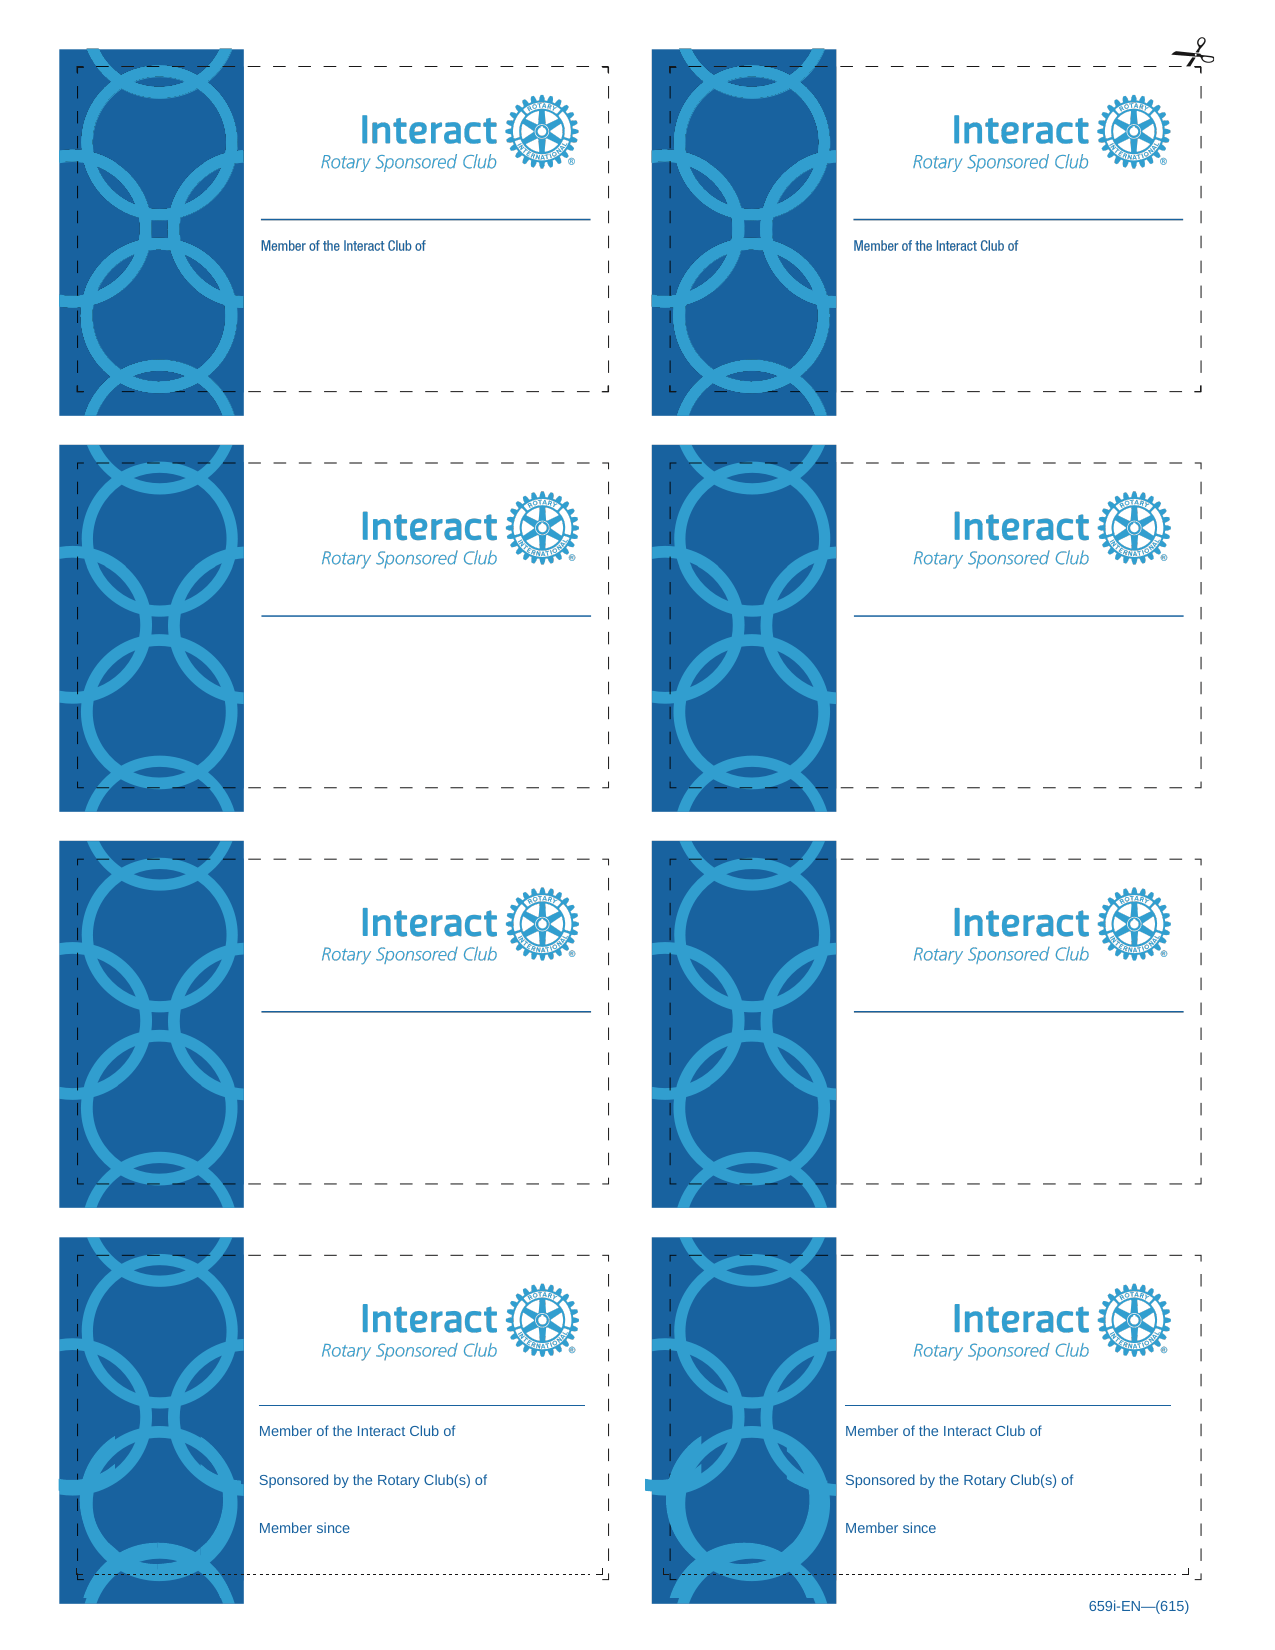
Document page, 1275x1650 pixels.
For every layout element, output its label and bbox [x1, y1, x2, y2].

picture [134, 1554, 181, 1564]
picture [58, 37, 1215, 1604]
